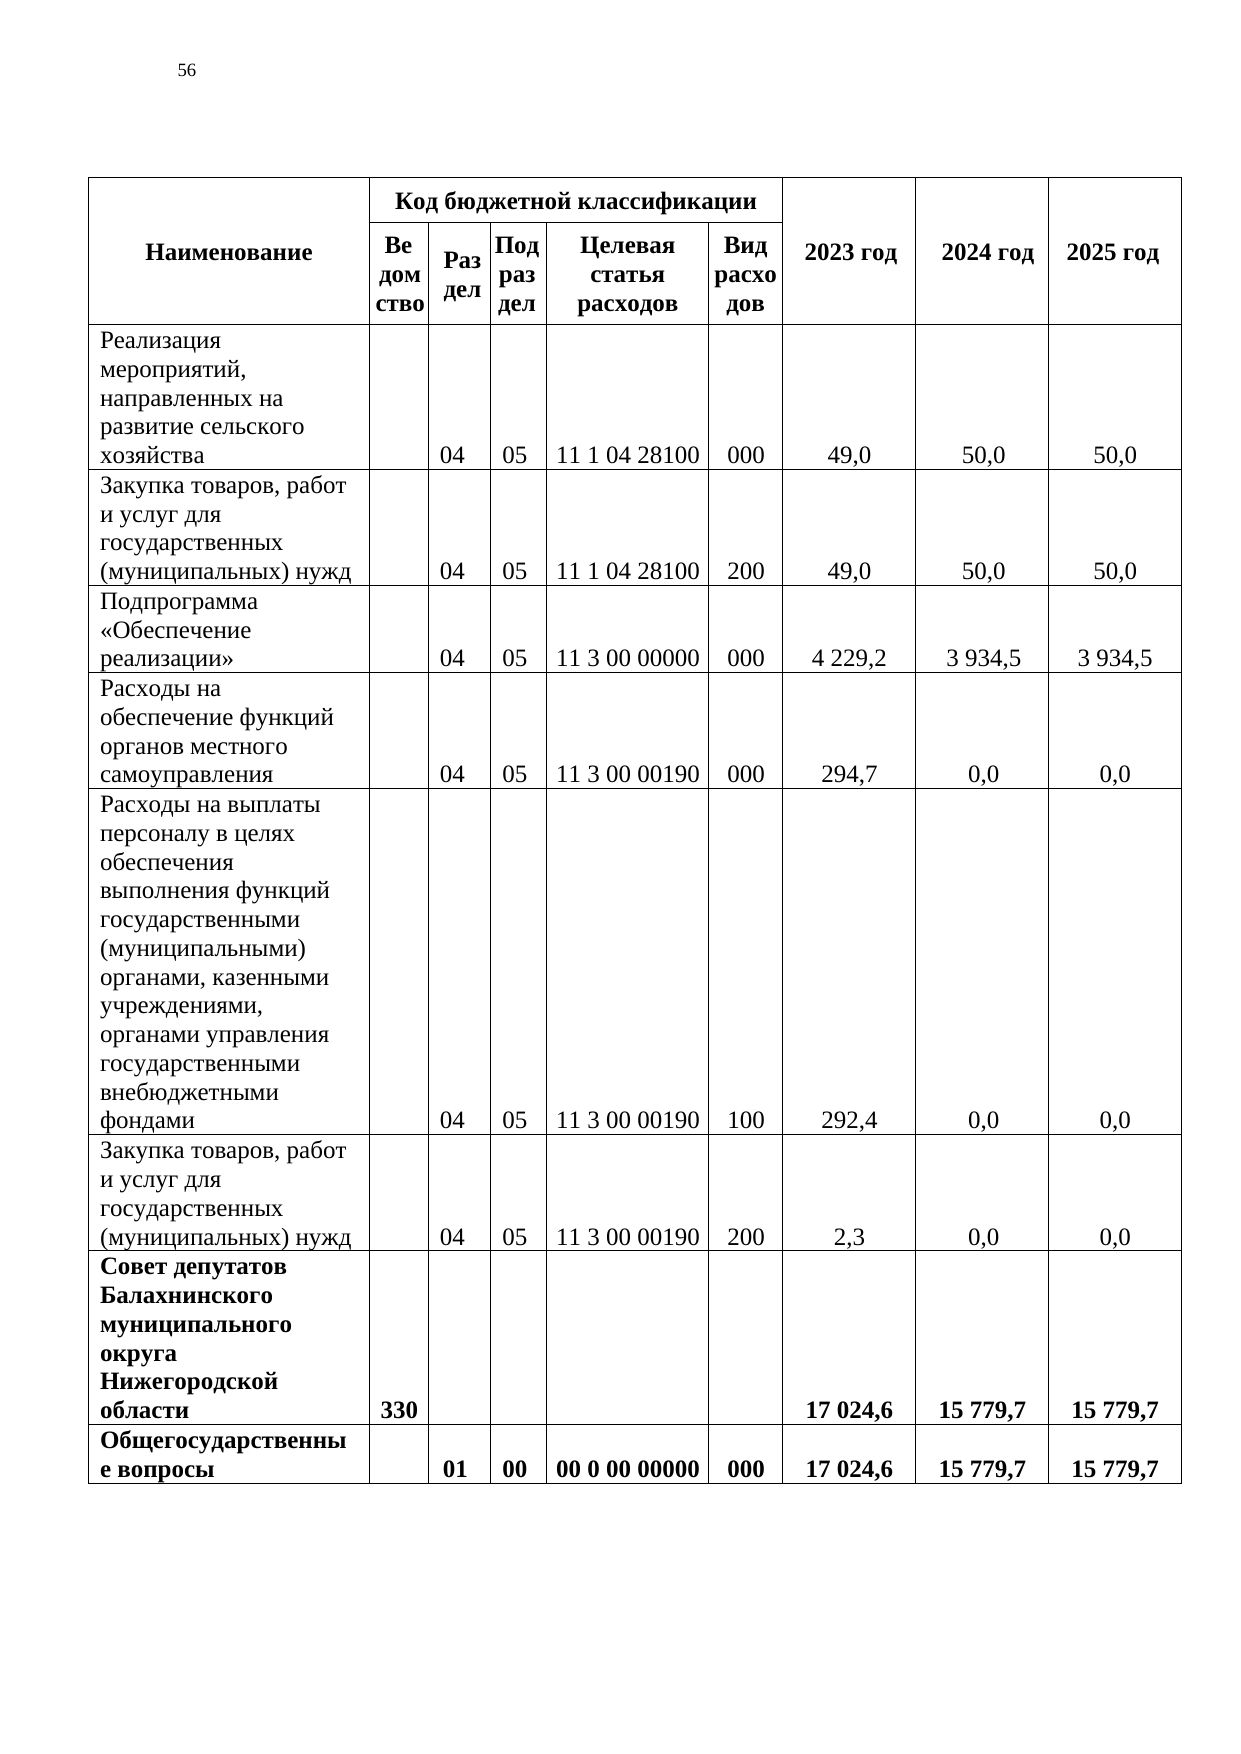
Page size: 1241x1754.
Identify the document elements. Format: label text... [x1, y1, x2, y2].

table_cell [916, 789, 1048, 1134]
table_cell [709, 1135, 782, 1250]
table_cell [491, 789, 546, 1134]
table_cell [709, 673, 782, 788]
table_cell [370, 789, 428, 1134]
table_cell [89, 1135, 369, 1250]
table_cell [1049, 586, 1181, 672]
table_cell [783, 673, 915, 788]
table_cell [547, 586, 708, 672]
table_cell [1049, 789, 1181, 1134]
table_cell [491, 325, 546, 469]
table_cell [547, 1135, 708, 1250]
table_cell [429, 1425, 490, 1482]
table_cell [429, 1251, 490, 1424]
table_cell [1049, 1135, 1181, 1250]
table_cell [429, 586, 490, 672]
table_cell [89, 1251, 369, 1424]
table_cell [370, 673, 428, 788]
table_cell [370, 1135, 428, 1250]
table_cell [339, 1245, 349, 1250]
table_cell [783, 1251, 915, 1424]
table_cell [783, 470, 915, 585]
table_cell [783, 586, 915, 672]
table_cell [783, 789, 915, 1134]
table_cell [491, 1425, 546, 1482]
table_header Код бюджетной классификации [370, 178, 782, 222]
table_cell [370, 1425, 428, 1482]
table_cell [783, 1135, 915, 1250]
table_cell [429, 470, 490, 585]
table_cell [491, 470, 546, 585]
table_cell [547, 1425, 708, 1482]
table_cell Ве дом ство [370, 223, 428, 324]
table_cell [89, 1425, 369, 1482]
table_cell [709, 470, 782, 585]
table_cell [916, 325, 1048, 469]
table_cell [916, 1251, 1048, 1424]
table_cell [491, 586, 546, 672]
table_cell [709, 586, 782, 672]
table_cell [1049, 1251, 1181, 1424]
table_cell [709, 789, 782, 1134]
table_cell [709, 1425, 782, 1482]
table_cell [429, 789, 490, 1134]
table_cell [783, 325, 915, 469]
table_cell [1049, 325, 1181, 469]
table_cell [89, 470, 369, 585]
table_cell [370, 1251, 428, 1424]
table_cell Подраз дел [491, 223, 546, 324]
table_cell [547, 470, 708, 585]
table_header 2025 год [1049, 178, 1181, 324]
table_header Наименование [89, 178, 369, 324]
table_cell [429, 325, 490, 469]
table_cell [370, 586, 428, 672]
table_header 2024 год [916, 178, 1048, 324]
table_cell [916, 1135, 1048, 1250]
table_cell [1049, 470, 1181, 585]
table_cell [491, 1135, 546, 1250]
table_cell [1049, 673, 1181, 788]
table_header 2023 год [783, 178, 915, 324]
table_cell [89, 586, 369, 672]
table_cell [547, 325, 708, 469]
table_cell Раз дел [429, 223, 490, 324]
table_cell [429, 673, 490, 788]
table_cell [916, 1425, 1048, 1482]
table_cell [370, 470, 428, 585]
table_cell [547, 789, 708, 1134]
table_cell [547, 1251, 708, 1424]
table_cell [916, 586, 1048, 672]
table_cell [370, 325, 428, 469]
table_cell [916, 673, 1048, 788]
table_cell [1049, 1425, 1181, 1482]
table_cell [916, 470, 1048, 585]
table_cell Целевая статья расходов [547, 223, 708, 324]
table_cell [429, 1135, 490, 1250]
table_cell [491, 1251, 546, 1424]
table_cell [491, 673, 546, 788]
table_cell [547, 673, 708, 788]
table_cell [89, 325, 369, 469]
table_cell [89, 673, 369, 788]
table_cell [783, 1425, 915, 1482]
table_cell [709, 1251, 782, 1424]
table_cell Вид расхо дов [709, 223, 782, 324]
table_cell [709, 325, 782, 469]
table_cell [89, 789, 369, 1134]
